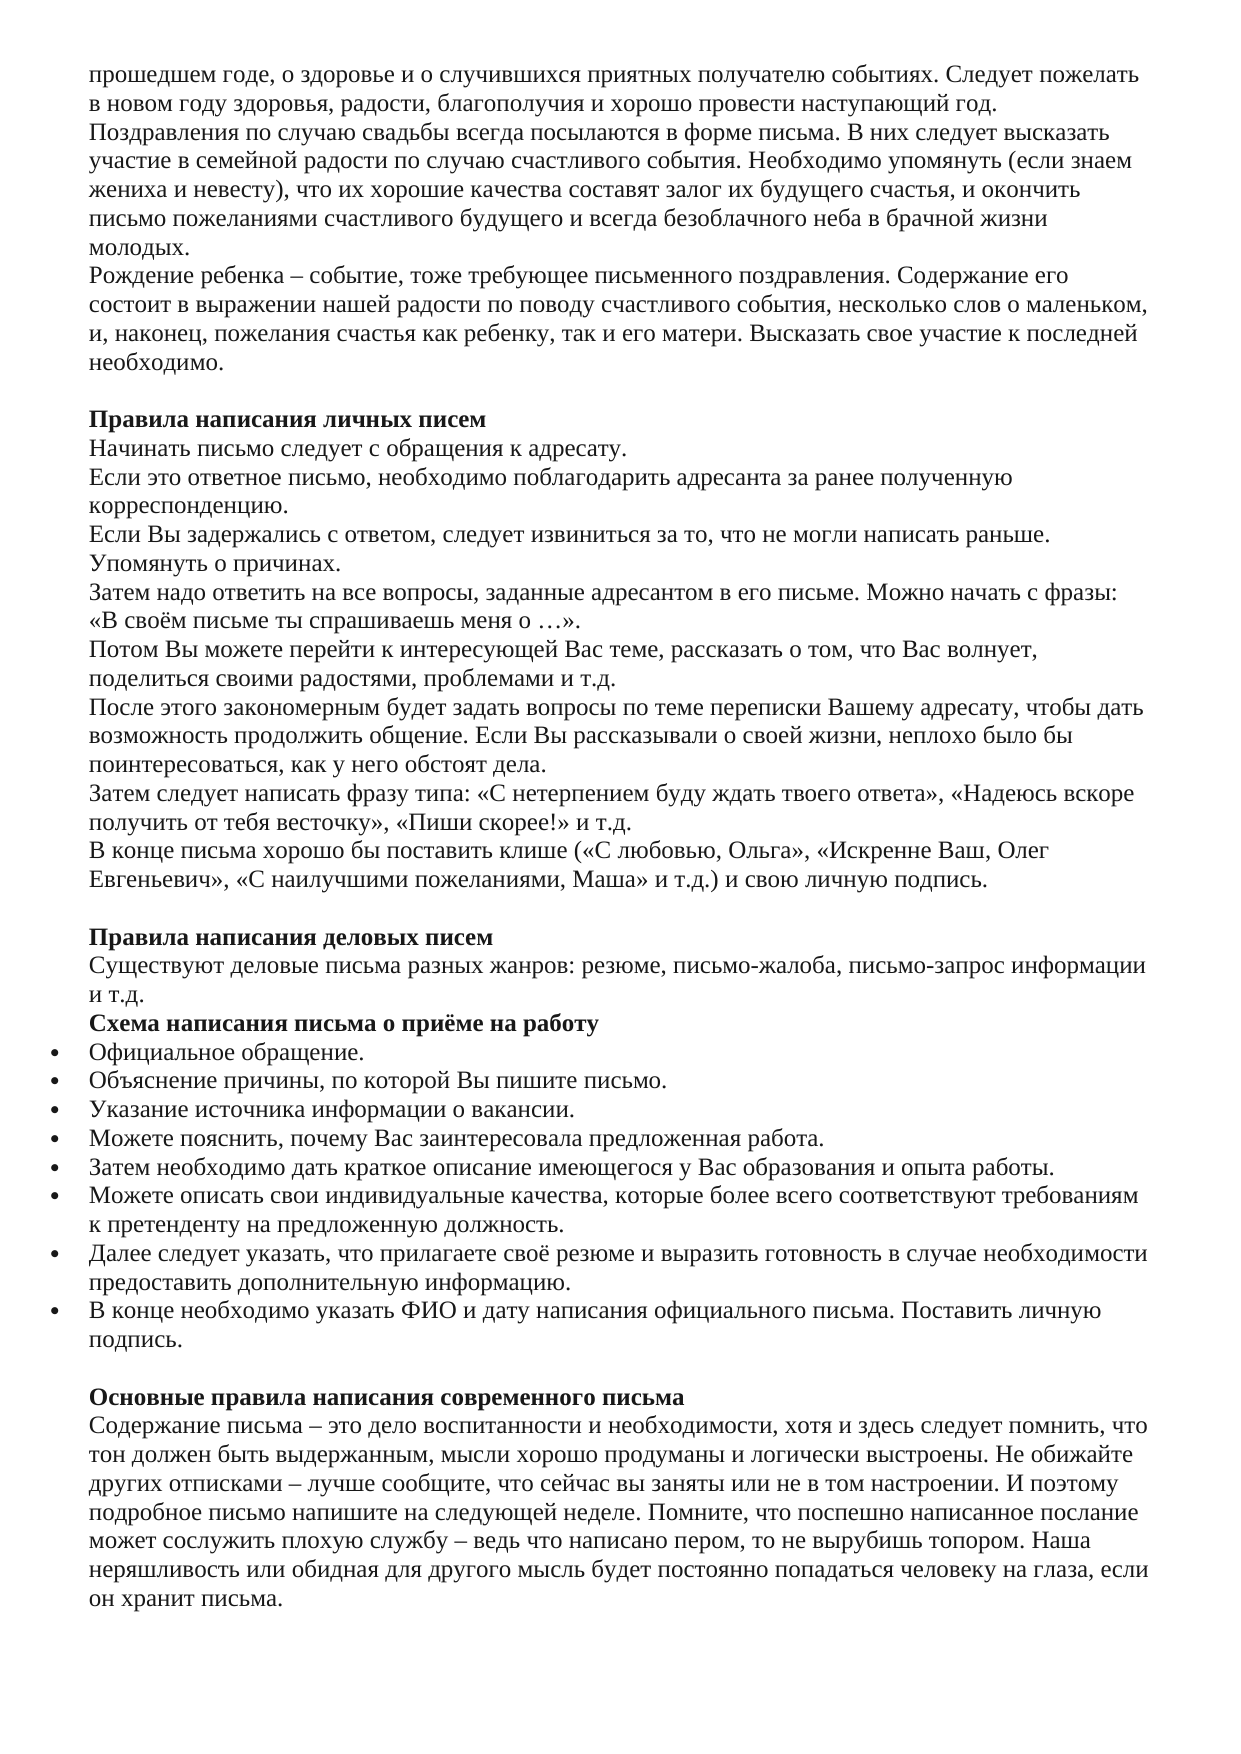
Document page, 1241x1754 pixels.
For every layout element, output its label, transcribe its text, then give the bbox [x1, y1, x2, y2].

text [89, 59, 1152, 117]
text Правила написания деловых писем [89, 922, 1152, 950]
list Можете пояснить, почему Вас заинтересовала предложенная работа. [51, 1123, 1152, 1152]
text Затем следует написать фразу типа: «С нетерпением буду ждать твоего ответа», «Надеюсь вскоре получить от тебя весточку», «Пиши скорее!» и т.д. [89, 778, 1152, 835]
text Затем надо ответить на все вопросы, заданные адресантом в его письме. Можно начать с фразы: «В своём письме ты спрашиваешь меня о …». [89, 577, 1152, 634]
list В конце необходимо указать ФИО и дату написания официального письма. Поставить личную подпись. [51, 1295, 1152, 1353]
list Объяснение причины, по которой Вы пишите письмо. [51, 1065, 1152, 1094]
list Затем необходимо дать краткое описание имеющегося у Вас образования и опыта работы. [51, 1152, 1152, 1180]
list Далее следует указать, что прилагаете своё резюме и выразить готовность в случае необходимости предоставить дополнительную информацию. [51, 1238, 1152, 1295]
text Схема написания письма о приёме на работу [89, 1008, 1152, 1037]
text Начинать письмо следует с обращения к адресату. [89, 433, 1152, 462]
list Можете описать свои индивидуальные качества, которые более всего соответствуют требованиям к претенденту на предложенную должность. [51, 1180, 1152, 1238]
text Потом Вы можете перейти к интересующей Вас теме, рассказать о том, что Вас волнует, поделиться своими радостями, проблемами и т.д. [89, 634, 1152, 692]
text Если Вы задержались с ответом, следует извиниться за то, что не могли написать раньше. Упомянуть о причинах. [89, 519, 1152, 577]
list Указание источника информации о вакансии. [51, 1094, 1152, 1123]
text Существуют деловые письма разных жанров: резюме, письмо-жалоба, письмо-запрос информации и т.д. [89, 950, 1152, 1008]
text В конце письма хорошо бы поставить клише («С любовью, Ольга», «Искренне Ваш, Олег Евгеньевич», «С наилучшими пожеланиями, Маша» и т.д.) и свою личную подпись. [89, 835, 1152, 893]
text Поздравления по случаю свадьбы всегда посылаются в форме письма. В них следует высказать участие в семейной радости по случаю счастливого события. Необходимо упомянуть (если знаем жениха и невесту), что их хорошие качества составят залог их будущего счастья, и окончить письмо пожеланиями счастливого будущего и всегда безоблачного неба в брачной жизни молодых. [89, 117, 1152, 260]
text Рождение ребенка – событие, тоже требующее письменного поздравления. Содержание его состоит в выражении нашей радости по поводу счастливого события, несколько слов о маленьком, и, наконец, пожелания счастья как ребенку, так и его матери. Высказать свое участие к последней необходимо. [89, 260, 1152, 375]
list Официальное обращение. [51, 1037, 1152, 1065]
text Содержание письма – это дело воспитанности и необходимости, хотя и здесь следует помнить, что тон должен быть выдержанным, мысли хорошо продуманы и логически выстроены. Не обижайте других отписками – лучше сообщите, что сейчас вы заняты или не в том настроении. И поэтому подробное письмо напишите на следующей неделе. Помните, что поспешно написанное послание может сослужить плохую службу – ведь что написано пером, то не вырубишь топором. Наша неряшливость или обидная для другого мысль будет постоянно попадаться человеку на глаза, если он хранит письма. [89, 1410, 1152, 1612]
text После этого закономерным будет задать вопросы по теме переписки Вашему адресату, чтобы дать возможность продолжить общение. Если Вы рассказывали о своей жизни, неплохо было бы поинтересоваться, как у него обстоят дела. [89, 692, 1152, 778]
text Правила написания личных писем [89, 404, 1152, 433]
text Если это ответное письмо, необходимо поблагодарить адресанта за ранее полученную корреспонденцию. [89, 462, 1152, 519]
text Основные правила написания современного письма [89, 1382, 1152, 1410]
